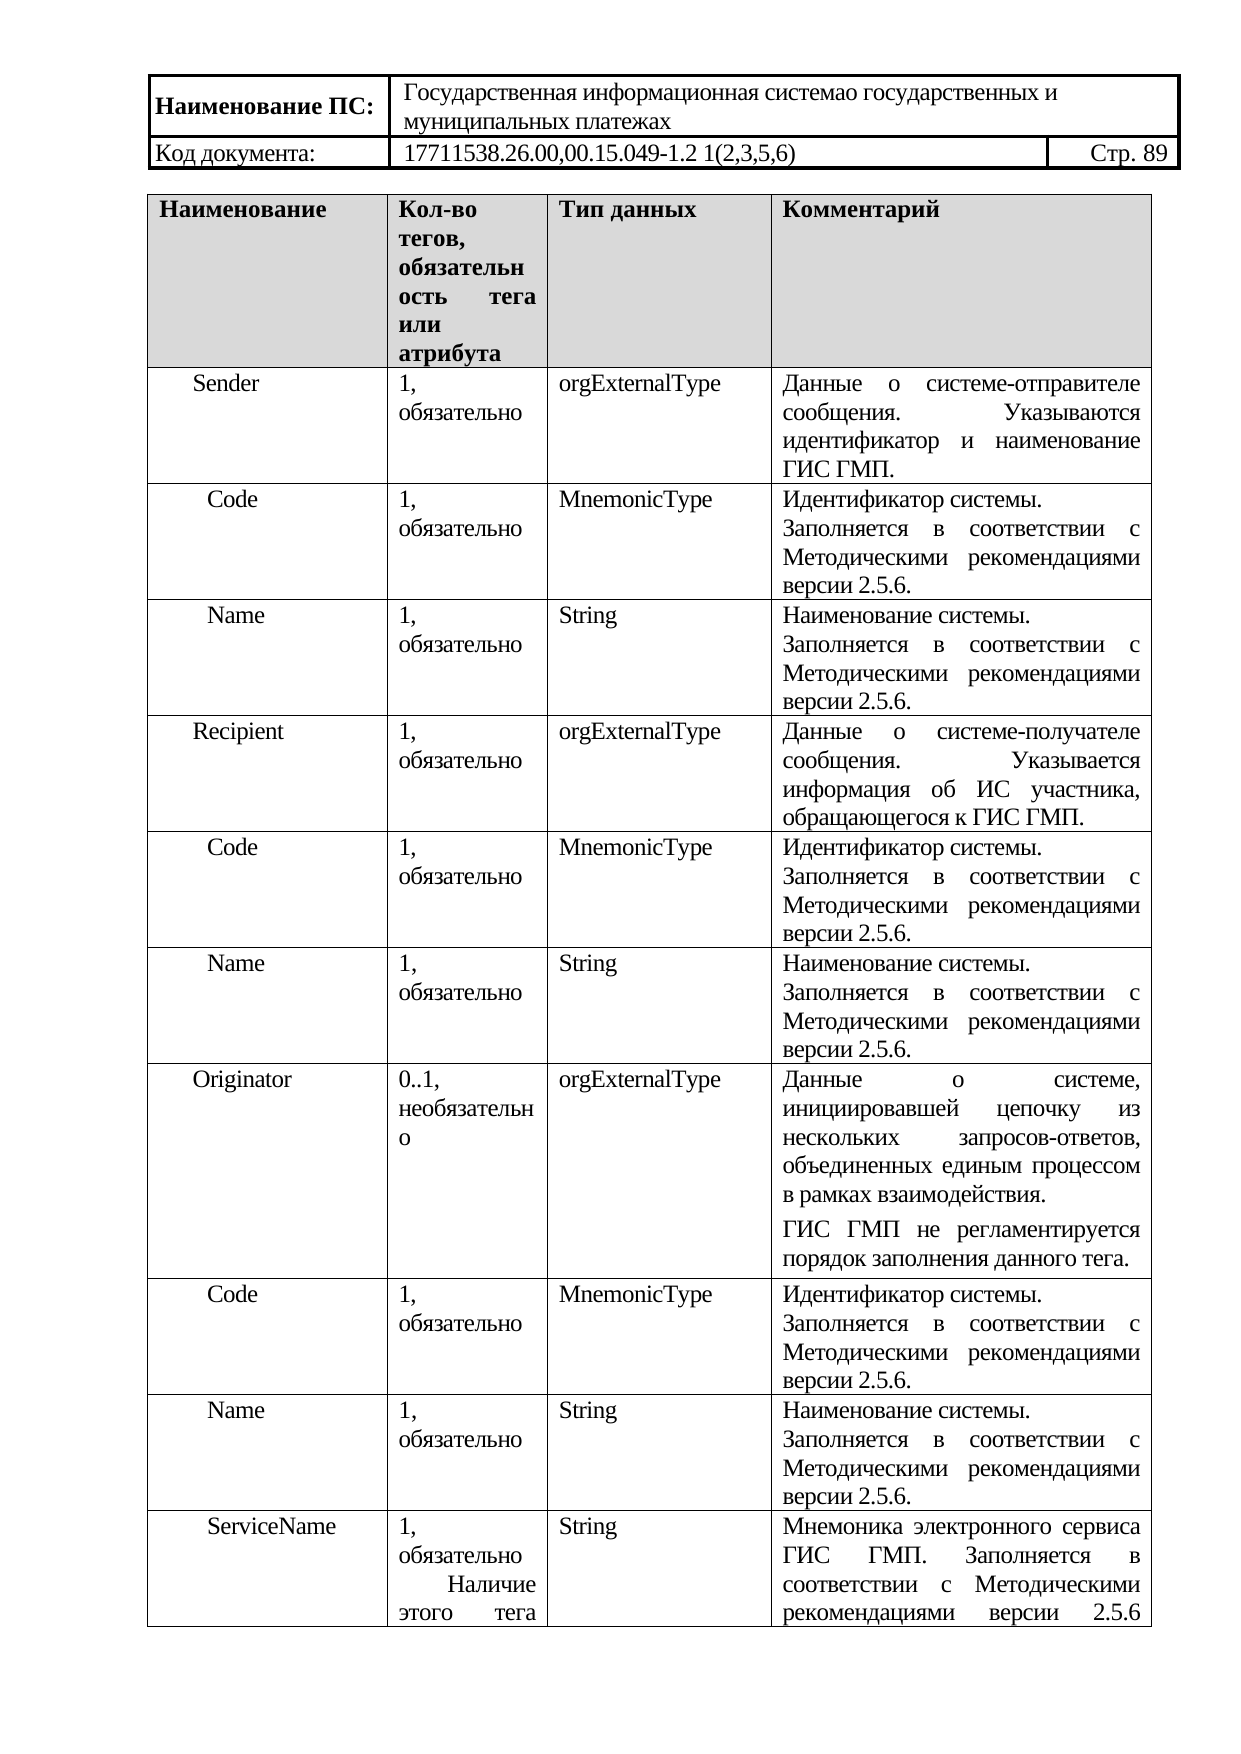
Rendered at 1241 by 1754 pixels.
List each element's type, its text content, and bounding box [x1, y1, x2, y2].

table_cell String [548, 600, 771, 715]
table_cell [388, 1511, 547, 1626]
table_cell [772, 1511, 1151, 1626]
table_cell orgExternalType [548, 1064, 771, 1278]
table_header Наименование [148, 195, 387, 367]
table_cell MnemonicType [548, 484, 771, 599]
table_cell Данные о системе-получателе сообщения. Указывается информация об ИС участника, обращающегося к ГИС ГМП. [772, 716, 1151, 831]
table_cell 0..1, необязательно [388, 1064, 547, 1278]
table_cell Name [148, 1395, 387, 1510]
table_cell 1, обязательно [388, 716, 547, 831]
table_cell String [548, 948, 771, 1063]
table_cell Данные о системе-отправителе сообщения. Указываются идентификатор и наименование ГИС ГМП. [772, 368, 1151, 483]
table_cell Идентификатор системы. Заполняется в соответствии с Методическими рекомендациями версии 2.5.6. [772, 484, 1151, 599]
table_cell String [548, 1395, 771, 1510]
table_cell Sender [148, 368, 387, 483]
table_cell Recipient [148, 716, 387, 831]
table_cell 1, обязательно [388, 1279, 547, 1394]
table_cell Данные о системе, инициировавшей цепочку из нескольких запросов-ответов, объединенных единым процессом в рамках взаимодействия. ГИС ГМП не регламентируется порядок заполнения данного тега. [772, 1064, 1151, 1278]
table_cell Идентификатор системы. Заполняется в соответствии с Методическими рекомендациями версии 2.5.6. [772, 832, 1151, 947]
table_header Комментарий [772, 195, 1151, 367]
table_cell Originator [148, 1064, 387, 1278]
table_header Тип данных [548, 195, 771, 367]
table_cell ServiceName [148, 1511, 387, 1626]
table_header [388, 195, 547, 367]
table_cell Идентификатор системы. Заполняется в соответствии с Методическими рекомендациями версии 2.5.6. [772, 1279, 1151, 1394]
table_cell Code [148, 832, 387, 947]
table_cell 1, обязательно [388, 832, 547, 947]
table_cell Code [148, 1279, 387, 1394]
table_cell Name [148, 600, 387, 715]
table_cell 1, обязательно [388, 484, 547, 599]
table_cell MnemonicType [548, 832, 771, 947]
table_cell 1, обязательно [388, 948, 547, 1063]
table_cell orgExternalType [548, 368, 771, 483]
table_cell orgExternalType [548, 716, 771, 831]
table_cell Code [148, 484, 387, 599]
table_cell Наименование системы. Заполняется в соответствии с Методическими рекомендациями версии 2.5.6. [772, 948, 1151, 1063]
table_cell Name [148, 948, 387, 1063]
table_cell 1, обязательно [388, 368, 547, 483]
table_cell Наименование системы. Заполняется в соответствии с Методическими рекомендациями версии 2.5.6. [772, 1395, 1151, 1510]
table_cell 1, обязательно [388, 600, 547, 715]
table_cell 1, обязательно [388, 1395, 547, 1510]
table_cell MnemonicType [548, 1279, 771, 1394]
table_cell String [548, 1511, 771, 1626]
table_cell Наименование системы. Заполняется в соответствии с Методическими рекомендациями версии 2.5.6. [772, 600, 1151, 715]
